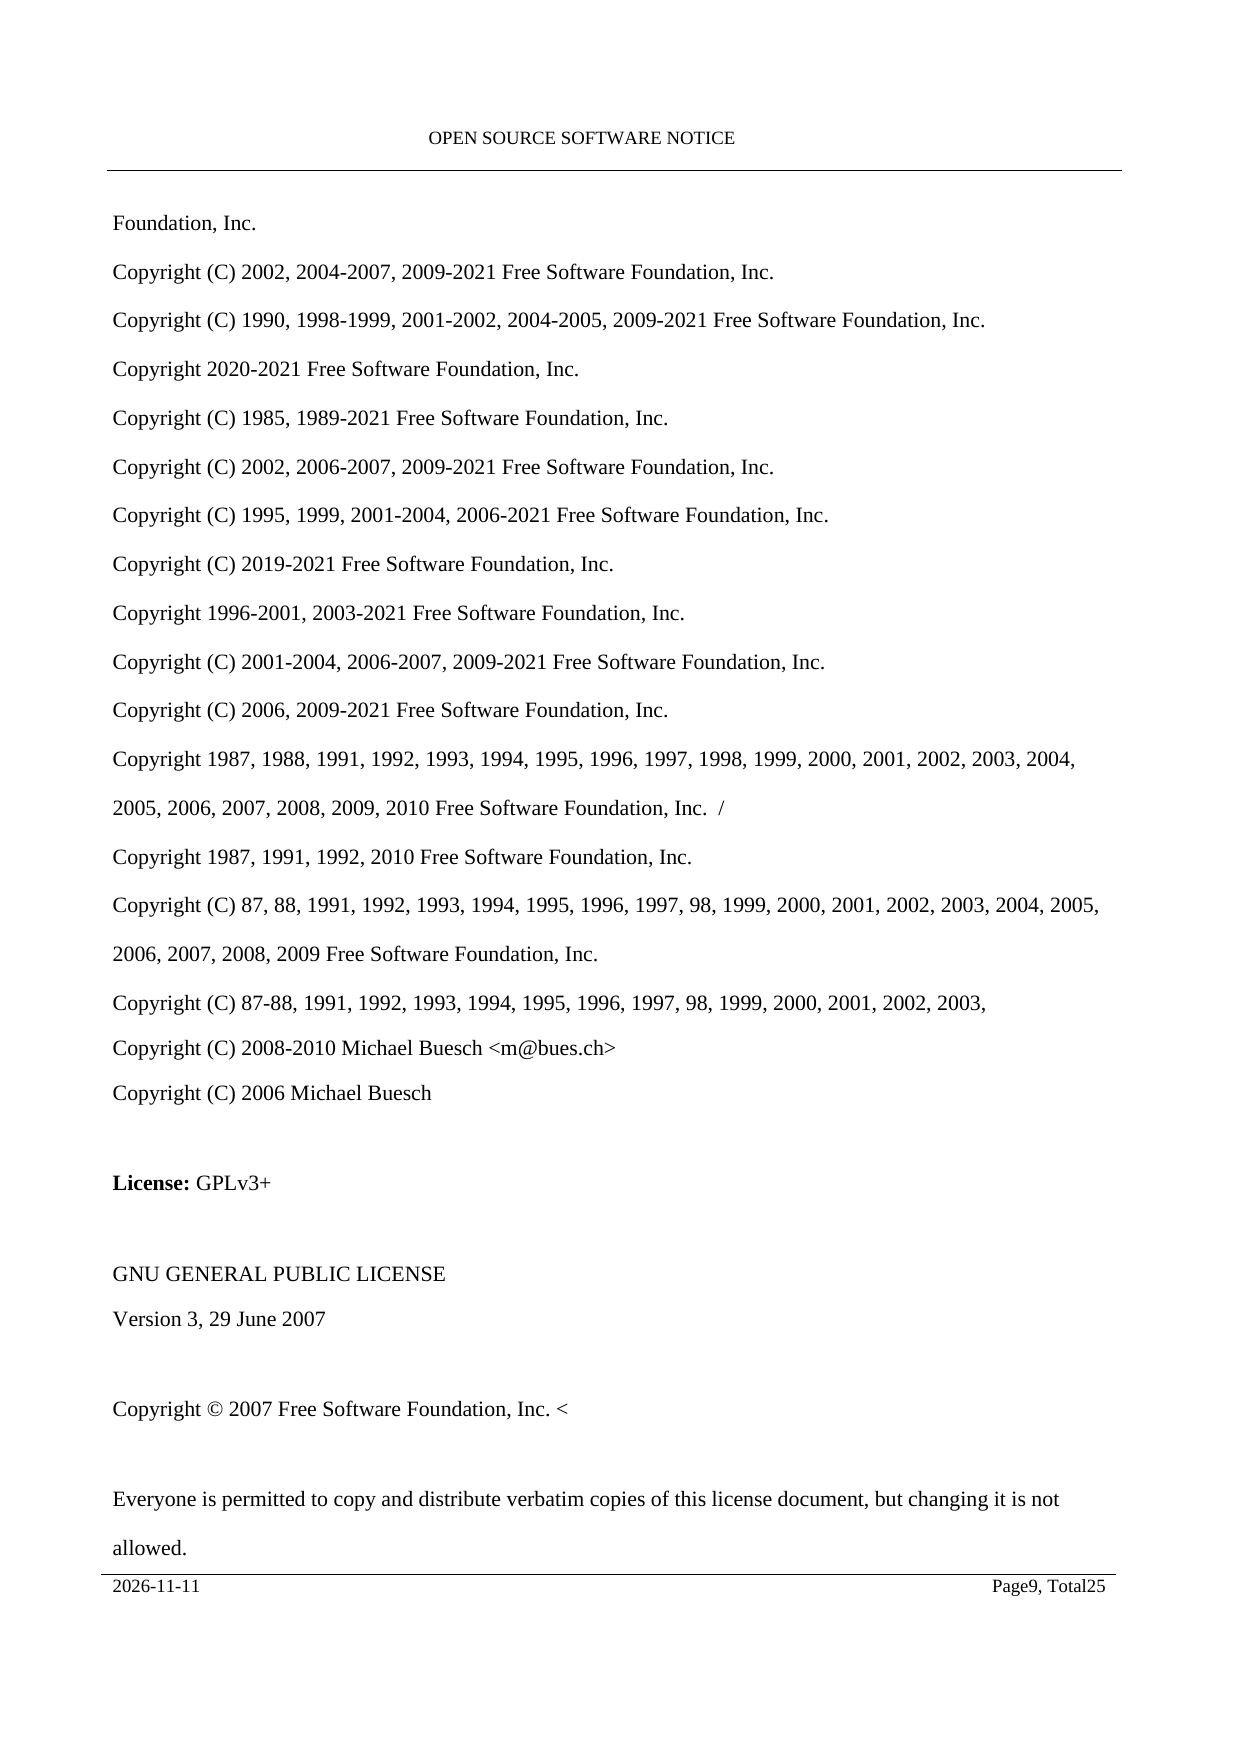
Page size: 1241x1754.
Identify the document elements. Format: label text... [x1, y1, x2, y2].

text Copyright (C) 2008-2010 Michael Buesch <m@bues.ch> [112, 1031, 1128, 1064]
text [112, 206, 1128, 1019]
text License: GPLv3+ [112, 1167, 1128, 1199]
text Version 3, 29 June 2007 [112, 1302, 1128, 1334]
text GNU GENERAL PUBLIC LICENSE [112, 1257, 1128, 1289]
text Everyone is permitted to copy and distribute verbatim copies of this license document, but changing it is not allowed. [112, 1482, 1128, 1564]
text Copyright (C) 2006 Michael Buesch [112, 1077, 1128, 1109]
text Copyright © 2007 Free Software Foundation, Inc. < [112, 1392, 1128, 1425]
